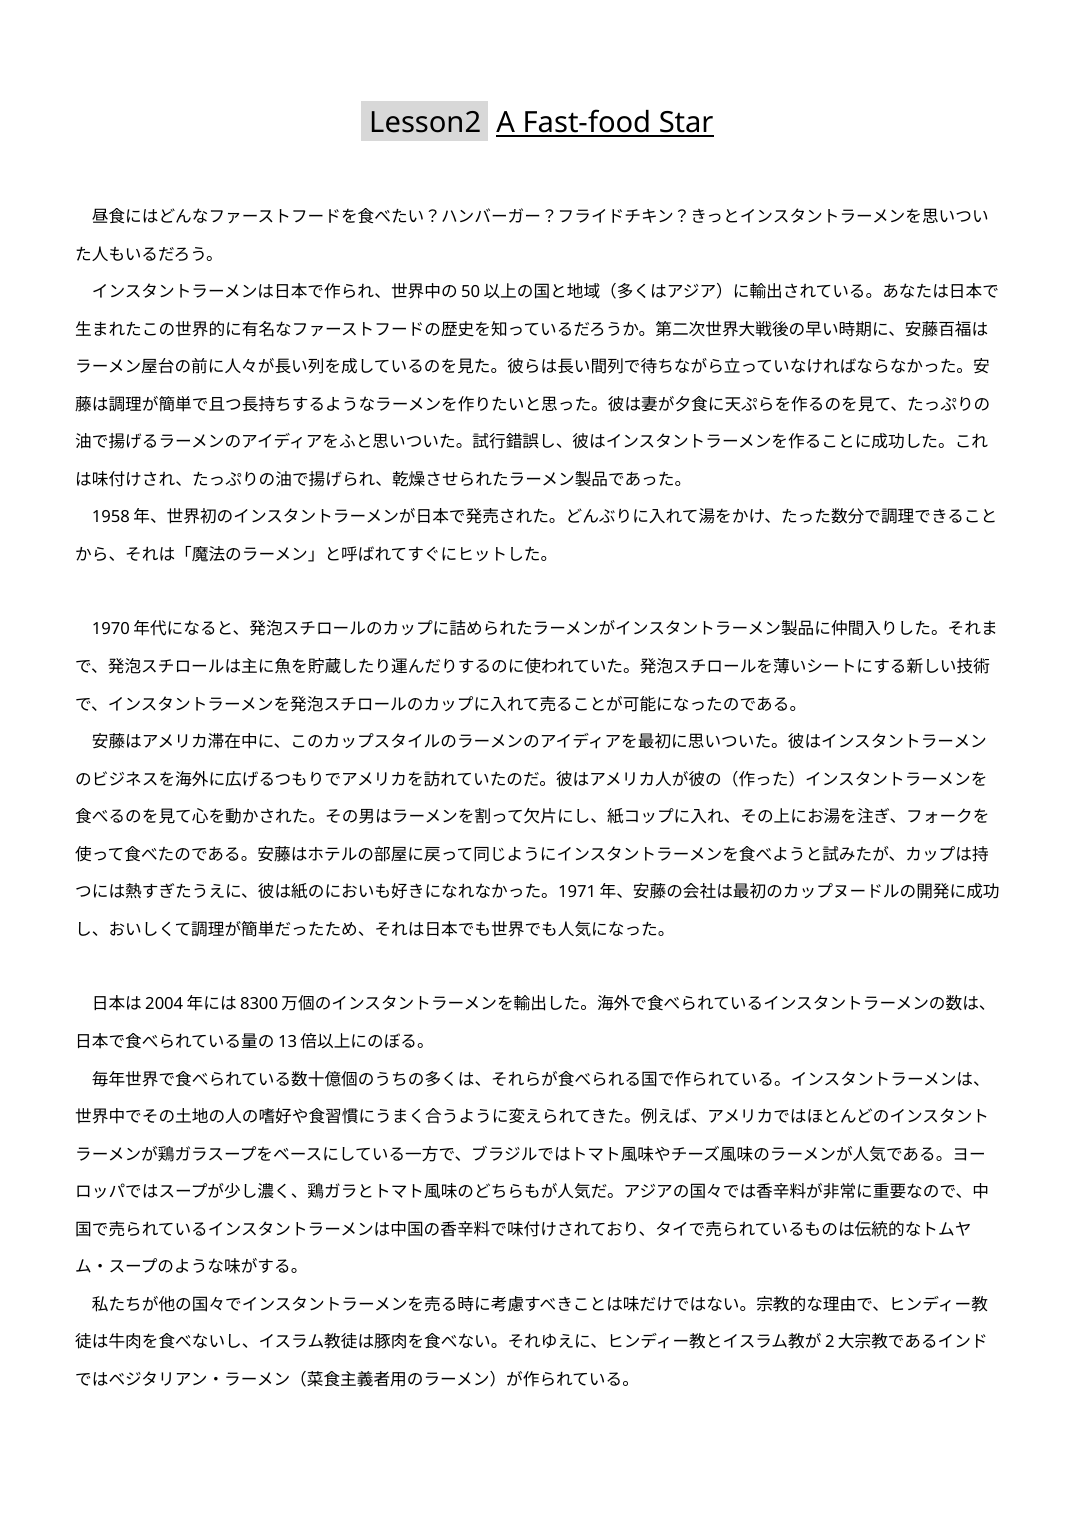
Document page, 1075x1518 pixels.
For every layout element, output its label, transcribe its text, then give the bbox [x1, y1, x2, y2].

text 日本は2004年には8300万個のインスタントラーメンを輸出した。海外で食べられているインスタントラーメンの数は、日本で食べられている量の13倍以上にのぼる。 [75, 984, 1000, 1059]
text 昼食にはどんなファーストフードを食べたい？ハンバーガー？フライドチキン？きっとインスタントラーメンを思いついた人もいるだろう。 [75, 196, 1000, 271]
text 私たちが他の国々でインスタントラーメンを売る時に考慮すべきことは味だけではない。宗教的な理由で、ヒンディー教徒は牛肉を食べないし、イスラム教徒は豚肉を食べない。それゆえに、ヒンディー教とイスラム教が2大宗教であるインドではベジタリアン・ラーメン（菜食主義者用のラーメン）が作られている。 [75, 1284, 1000, 1396]
text 1958年、世界初のインスタントラーメンが日本で発売された。どんぶりに入れて湯をかけ、たった数分で調理できることから、それは「魔法のラーメン」と呼ばれてすぐにヒットした。 [75, 496, 1000, 571]
text Lesson2 A Fast-food Star [75, 84, 1000, 159]
text 毎年世界で食べられている数十億個のうちの多くは、それらが食べられる国で作られている。インスタントラーメンは、世界中でその土地の人の嗜好や食習慣にうまく合うように変えられてきた。例えば、アメリカではほとんどのインスタントラーメンが鶏ガラスープをベースにしている一方で、ブラジルではトマト風味やチーズ風味のラーメンが人気である。ヨーロッパではスープが少し濃く、鶏ガラとトマト風味のどちらもが人気だ。アジアの国々では香辛料が非常に重要なので、中国で売られているインスタントラーメンは中国の香辛料で味付けされており、タイで売られているものは伝統的なトムヤム・スープのような味がする。 [75, 1059, 1000, 1284]
text 1970年代になると、発泡スチロールのカップに詰められたラーメンがインスタントラーメン製品に仲間入りした。それまで、発泡スチロールは主に魚を貯蔵したり運んだりするのに使われていた。発泡スチロールを薄いシートにする新しい技術で、インスタントラーメンを発泡スチロールのカップに入れて売ることが可能になったのである。 [75, 609, 1000, 721]
text インスタントラーメンは日本で作られ、世界中の50以上の国と地域（多くはアジア）に輸出されている。あなたは日本で生まれたこの世界的に有名なファーストフードの歴史を知っているだろうか。第二次世界大戦後の早い時期に、安藤百福はラーメン屋台の前に人々が長い列を成しているのを見た。彼らは長い間列で待ちながら立っていなければならなかった。安藤は調理が簡単で且つ長持ちするようなラーメンを作りたいと思った。彼は妻が夕食に天ぷらを作るのを見て、たっぷりの油で揚げるラーメンのアイディアをふと思いついた。試行錯誤し、彼はインスタントラーメンを作ることに成功した。これは味付けされ、たっぷりの油で揚げられ、乾燥させられたラーメン製品であった。 [75, 271, 1000, 496]
text 安藤はアメリカ滞在中に、このカップスタイルのラーメンのアイディアを最初に思いついた。彼はインスタントラーメンのビジネスを海外に広げるつもりでアメリカを訪れていたのだ。彼はアメリカ人が彼の（作った）インスタントラーメンを食べるのを見て心を動かされた。その男はラーメンを割って欠片にし、紙コップに入れ、その上にお湯を注ぎ、フォークを使って食べたのである。安藤はホテルの部屋に戻って同じようにインスタントラーメンを食べようと試みたが、カップは持つには熱すぎたうえに、彼は紙のにおいも好きになれなかった。1971年、安藤の会社は最初のカップヌードルの開発に成功し、おいしくて調理が簡単だったため、それは日本でも世界でも人気になった。 [75, 721, 1000, 946]
